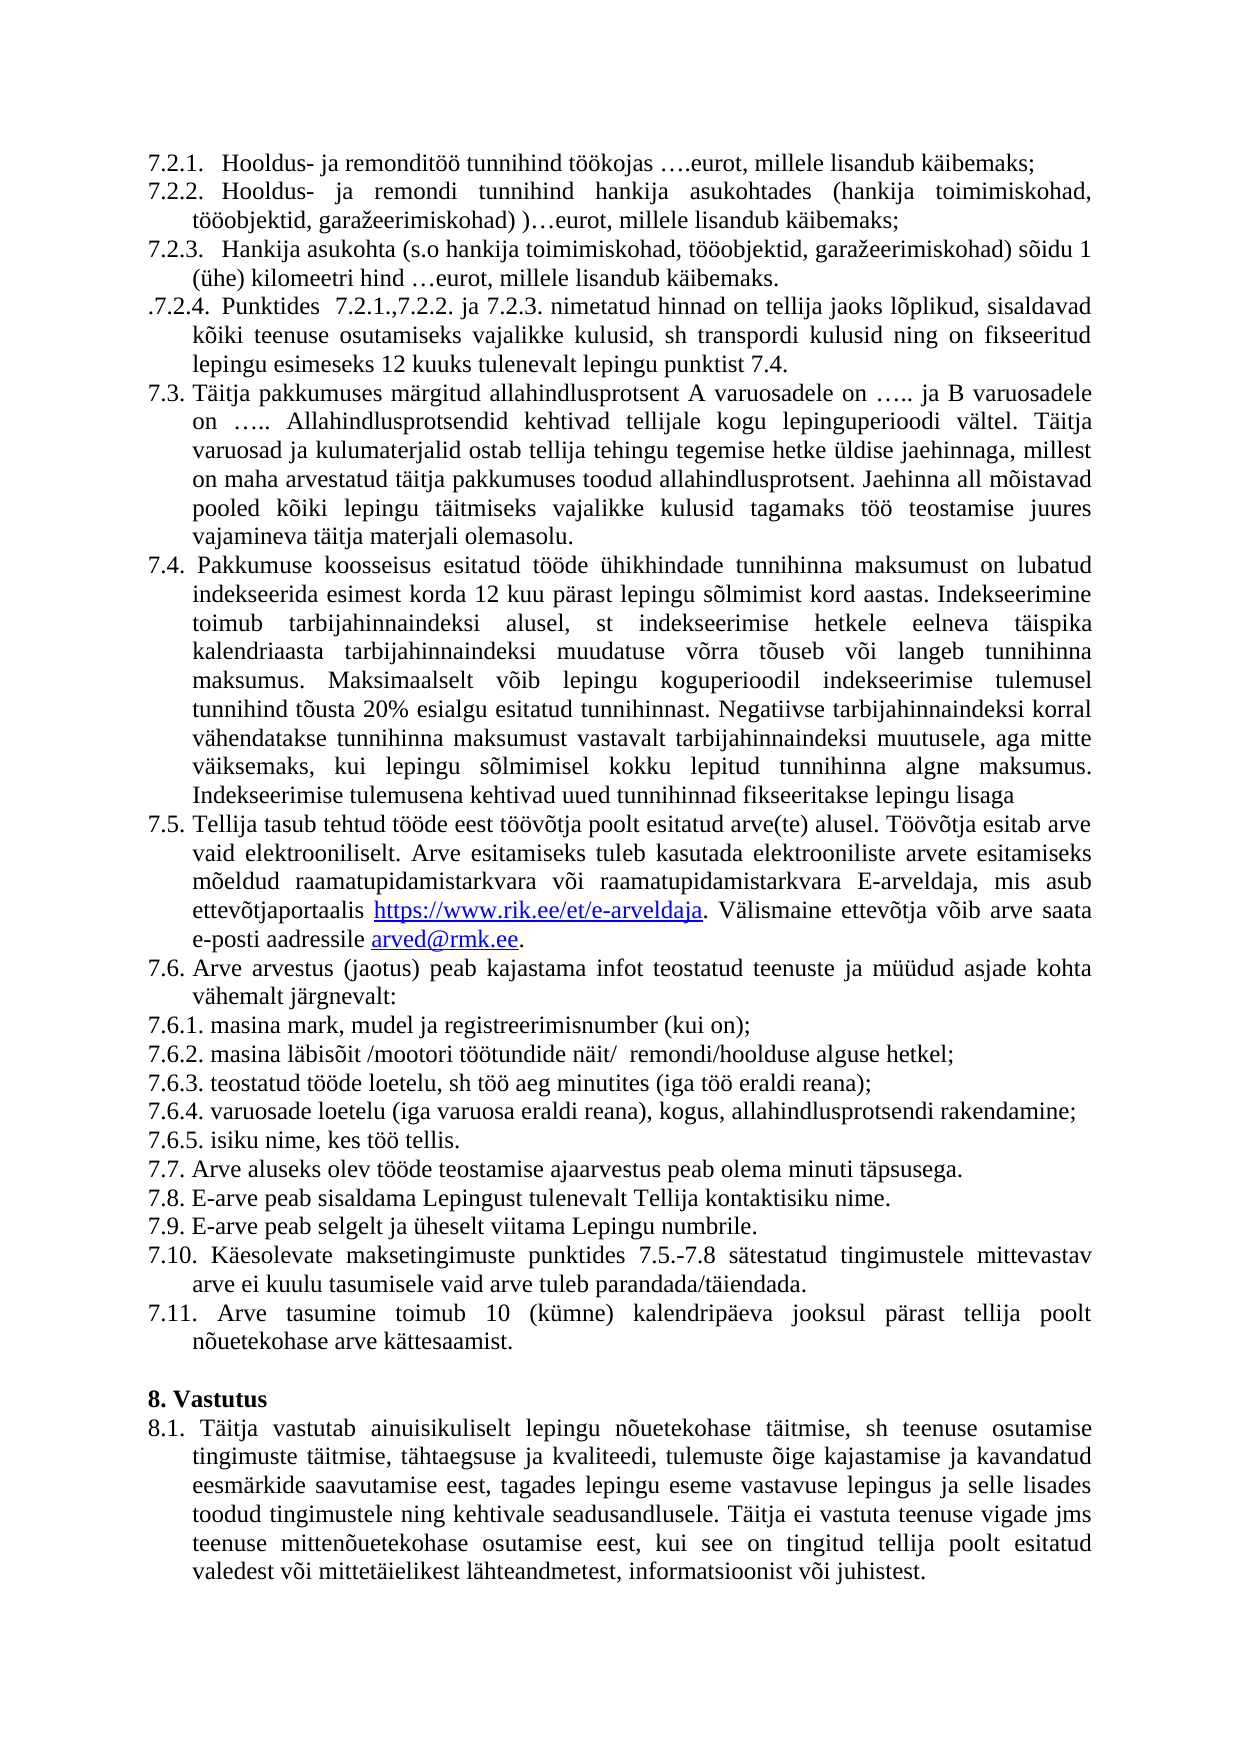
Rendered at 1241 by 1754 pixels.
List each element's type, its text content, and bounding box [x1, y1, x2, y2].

text 7.6.5. isiku nime, kes töö tellis. [148, 1125, 1093, 1154]
text 7.4. Pakkumuse koosseisus esitatud tööde ühikhindade tunnihinna maksumust on lubatud indekseerida esimest korda 12 kuu pärast lepingu sõlmimist kord aastas. Indekseerimine toimub tarbijahinnaindeksi alusel, st indekseerimise hetkele eelneva täispika kalendriaasta tarbijahinnaindeksi muudatuse võrra tõuseb või langeb tunnihinna maksumus. Maksimaalselt võib lepingu koguperioodil indekseerimise tulemusel tunnihind tõusta 20% esialgu esitatud tunnihinnast. Negatiivse tarbijahinnaindeksi korral vähendatakse tunnihinna maksumust vastavalt tarbijahinnaindeksi muutusele, aga mitte väiksemaks, kui lepingu sõlmimisel kokku lepitud tunnihinna algne maksumus. Indekseerimise tulemusena kehtivad uued tunnihinnad fikseeritakse lepingu lisaga [148, 550, 1093, 809]
text 7.3. Täitja pakkumuses märgitud allahindlusprotsent A varuosadele on ….. ja B varuosadele on ….. Allahindlusprotsendid kehtivad tellijale kogu lepinguperioodi vältel. Täitja varuosad ja kulumaterjalid ostab tellija tehingu tegemise hetke üldise jaehinnaga, millest on maha arvestatud täitja pakkumuses toodud allahindlusprotsent. Jaehinna all mõistavad pooled kõiki lepingu täitmiseks vajalikke kulusid tagamaks töö teostamise juures vajamineva täitja materjali olemasolu. [148, 378, 1093, 550]
text 7.6.3. teostatud tööde loetelu, sh töö aeg minutites (iga töö eraldi reana); [148, 1068, 1093, 1096]
text 7.2.2. Hooldus- ja remondi tunnihind hankija asukohtades (hankija toimimiskohad, tööobjektid, garažeerimiskohad) )…eurot, millele lisandub käibemaks; [148, 176, 1093, 234]
text 7.2.3. Hankija asukohta (s.o hankija toimimiskohad, tööobjektid, garažeerimiskohad) sõidu 1 (ühe) kilomeetri hind …eurot, millele lisandub käibemaks. [148, 234, 1093, 291]
text 7.10. Käesolevate maksetingimuste punktides 7.5.-7.8 sätestatud tingimustele mittevastav arve ei kuulu tasumisele vaid arve tuleb parandada/täiendada. [148, 1240, 1093, 1298]
text 8. Vastutus [148, 1384, 1093, 1413]
text 8.1. Täitja vastutab ainuisikuliselt lepingu nõuetekohase täitmise, sh teenuse osutamise tingimuste täitmise, tähtaegsuse ja kvaliteedi, tulemuste õige kajastamise ja kavandatud eesmärkide saavutamise eest, tagades lepingu eseme vastavuse lepingus ja selle lisades toodud tingimustele ning kehtivale seadusandlusele. Täitja ei vastuta teenuse vigade jms teenuse mittenõuetekohase osutamise eest, kui see on tingitud tellija poolt esitatud valedest või mittetäielikest lähteandmetest, informatsioonist või juhistest. [148, 1413, 1093, 1585]
text .7.2.4. Punktides 7.2.1.,7.2.2. ja 7.2.3. nimetatud hinnad on tellija jaoks lõplikud, sisaldavad kõiki teenuse osutamiseks vajalikke kulusid, sh transpordi kulusid ning on fikseeritud lepingu esimeseks 12 kuuks tulenevalt lepingu punktist 7.4. [148, 291, 1093, 378]
text 7.7. Arve aluseks olev tööde teostamise ajaarvestus peab olema minuti täpsusega. [148, 1154, 1093, 1183]
text 7.6.2. masina läbisõit /mootori töötundide näit/ remondi/hoolduse alguse hetkel; [148, 1039, 1093, 1068]
text 7.2.1. Hooldus- ja remonditöö tunnihind töökojas ….eurot, millele lisandub käibemaks; [148, 148, 1093, 176]
text 7.6.1. masina mark, mudel ja registreerimisnumber (kui on); [148, 1010, 1093, 1039]
text 7.6. Arve arvestus (jaotus) peab kajastama infot teostatud teenuste ja müüdud asjade kohta vähemalt järgnevalt: [148, 953, 1093, 1010]
text 7.5. Tellija tasub tehtud tööde eest töövõtja poolt esitatud arve(te) alusel. Töövõtja esitab arve vaid elektrooniliselt. Arve esitamiseks tuleb kasutada elektrooniliste arvete esitamiseks mõeldud raamatupidamistarkvara või raamatupidamistarkvara E-arveldaja, mis asub ettevõtjaportaalis https://www.rik.ee/et/e-arveldaja. Välismaine ettevõtja võib arve saata e-posti aadressile arved@rmk.ee. [148, 809, 1093, 953]
text 7.6.4. varuosade loetelu (iga varuosa eraldi reana), kogus, allahindlusprotsendi rakendamine; [148, 1096, 1093, 1125]
text 7.9. E-arve peab selgelt ja üheselt viitama Lepingu numbrile. [148, 1211, 1093, 1240]
text 7.11. Arve tasumine toimub 10 (kümne) kalendripäeva jooksul pärast tellija poolt nõuetekohase arve kättesaamist. [148, 1298, 1093, 1355]
text 7.8. E-arve peab sisaldama Lepingust tulenevalt Tellija kontaktisiku nime. [148, 1183, 1093, 1211]
